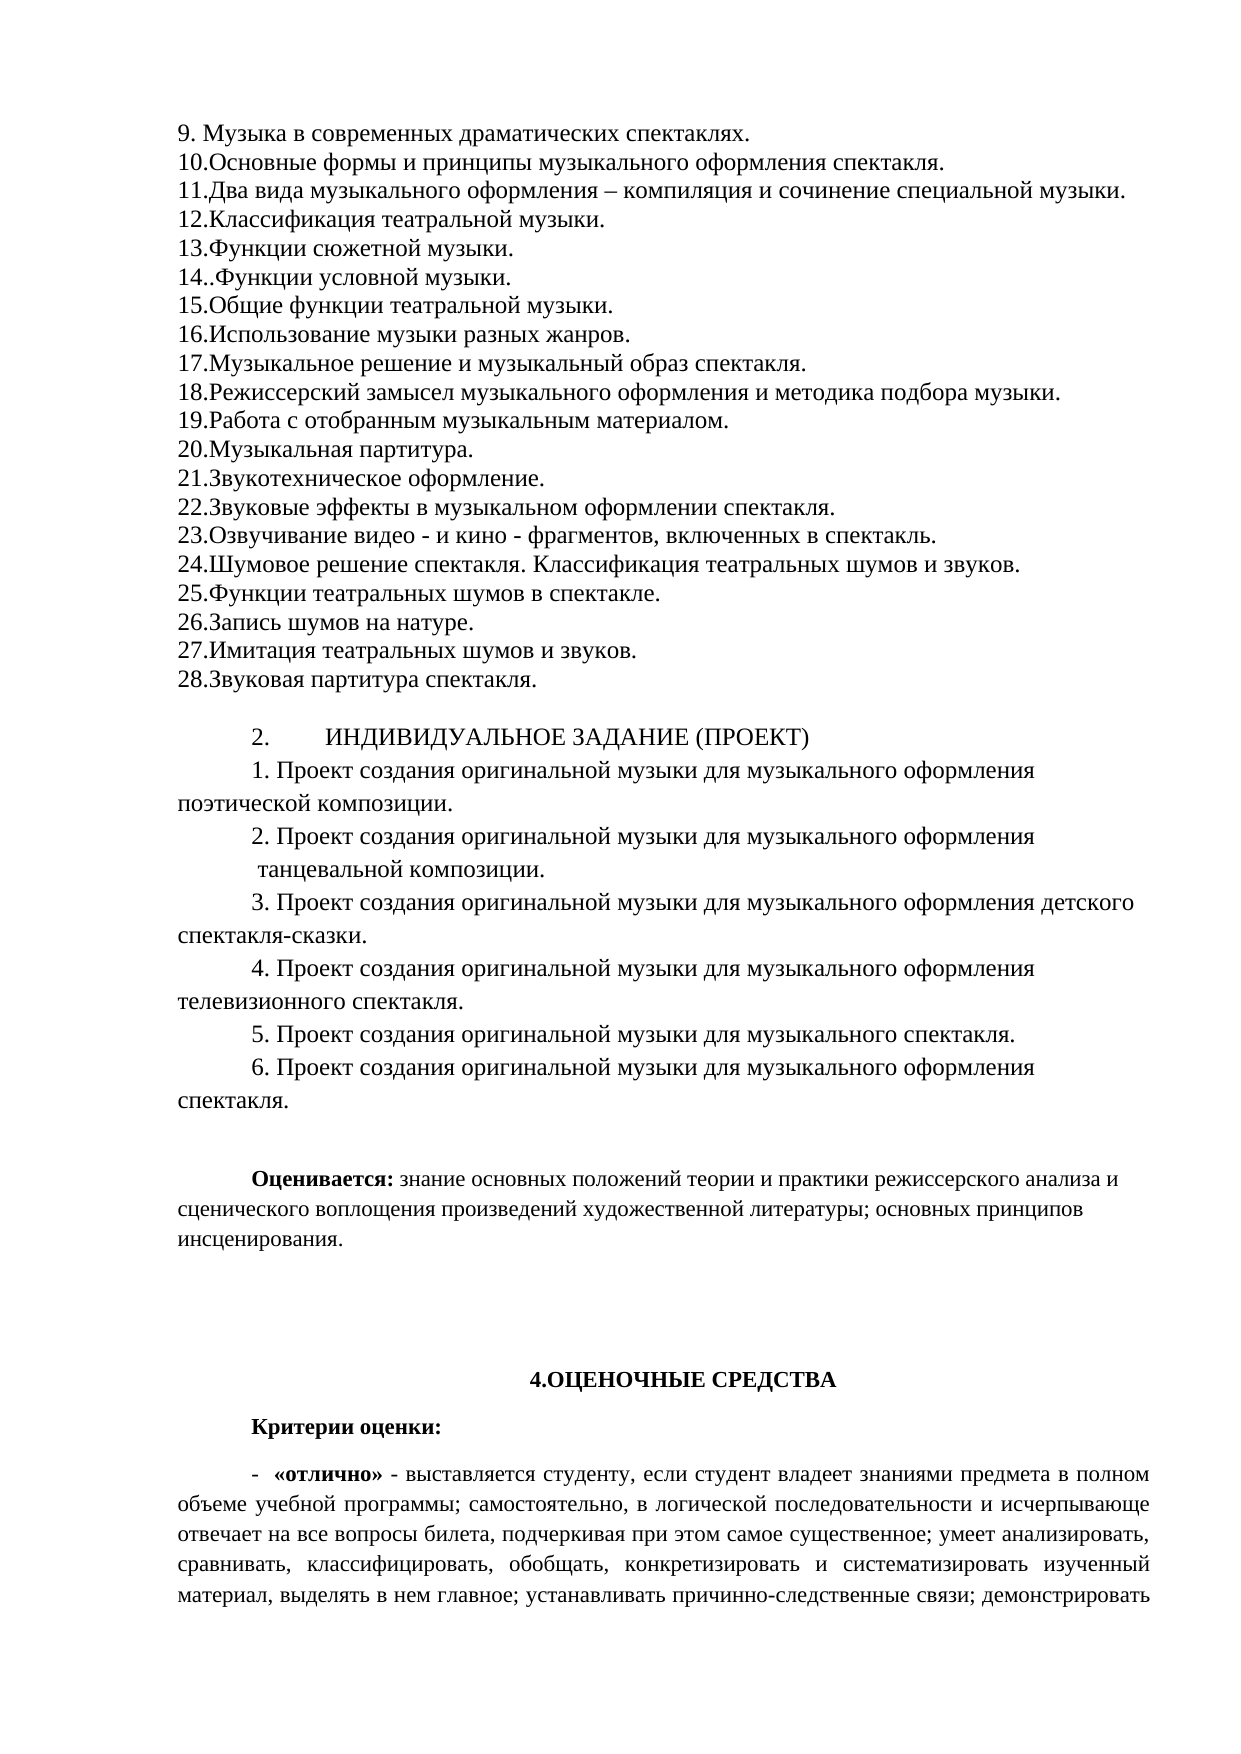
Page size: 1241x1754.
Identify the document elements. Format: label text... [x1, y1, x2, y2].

list 21.Звукотехническое оформление. [177, 463, 1152, 492]
text 3. Проект создания оригинальной музыки для музыкального оформления детского спектакля-сказки. [177, 887, 1152, 949]
list 11.Два вида музыкального оформления – компиляция и сочинение специальной музыки. 12.Классификация театральной музыки. [177, 176, 1152, 233]
list 10.Основные формы и принципы музыкального оформления спектакля. [177, 147, 1152, 176]
list 28.Звуковая партитура спектакля. [177, 664, 1152, 693]
list 22.Звуковые эффекты в музыкальном оформлении спектакля. [177, 492, 1152, 521]
list 27.Имитация театральных шумов и звуков. [177, 636, 1152, 664]
list 20.Музыкальная партитура. [177, 434, 1152, 463]
list 17.Музыкальное решение и музыкальный образ спектакля. [177, 348, 1152, 377]
list 24.Шумовое решение спектакля. Классификация театральных шумов и звуков. 25.Функции театральных шумов в спектакле. [177, 549, 1152, 607]
text 2. Проект создания оригинальной музыки для музыкального оформления [177, 821, 1152, 850]
text 1. Проект создания оригинальной музыки для музыкального оформления поэтической композиции. [177, 755, 1152, 817]
list 13.Функции сюжетной музыки. [177, 233, 1152, 262]
list 9. Музыка в современных драматических спектаклях. [177, 118, 1152, 147]
list 14..Функции условной музыки. [177, 262, 1152, 291]
text танцевальной композиции. [177, 854, 1152, 883]
text 6. Проект создания оригинальной музыки для музыкального оформления спектакля. [177, 1052, 1152, 1114]
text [177, 1460, 1152, 1607]
list 18.Режиссерский замысел музыкального оформления и методика подбора музыки. 19.Работа с отобранным музыкальным материалом. [177, 377, 1152, 434]
text Критерии оценки: [177, 1413, 1152, 1439]
list 15.Общие функции театральной музыки. [177, 291, 1152, 319]
text 5. Проект создания оригинальной музыки для музыкального спектакля. [177, 1019, 1152, 1048]
text 4.ОЦЕНОЧНЫЕ СРЕДСТВА [215, 1366, 1152, 1392]
list ИНДИВИДУАЛЬНОЕ ЗАДАНИЕ (ПРОЕКТ) [177, 722, 1152, 751]
list 23.Озвучивание видео - и кино - фрагментов, включенных в спектакль. [177, 521, 1152, 549]
list 16.Использование музыки разных жанров. [177, 319, 1152, 348]
text Оценивается: знание основных положений теории и практики режиссерского анализа и сценического воплощения произведений художественной литературы; основных принципов инсценирования. [177, 1165, 1152, 1252]
list 26.Запись шумов на натуре. [177, 607, 1152, 636]
text 4. Проект создания оригинальной музыки для музыкального оформления телевизионного спектакля. [177, 953, 1152, 1015]
